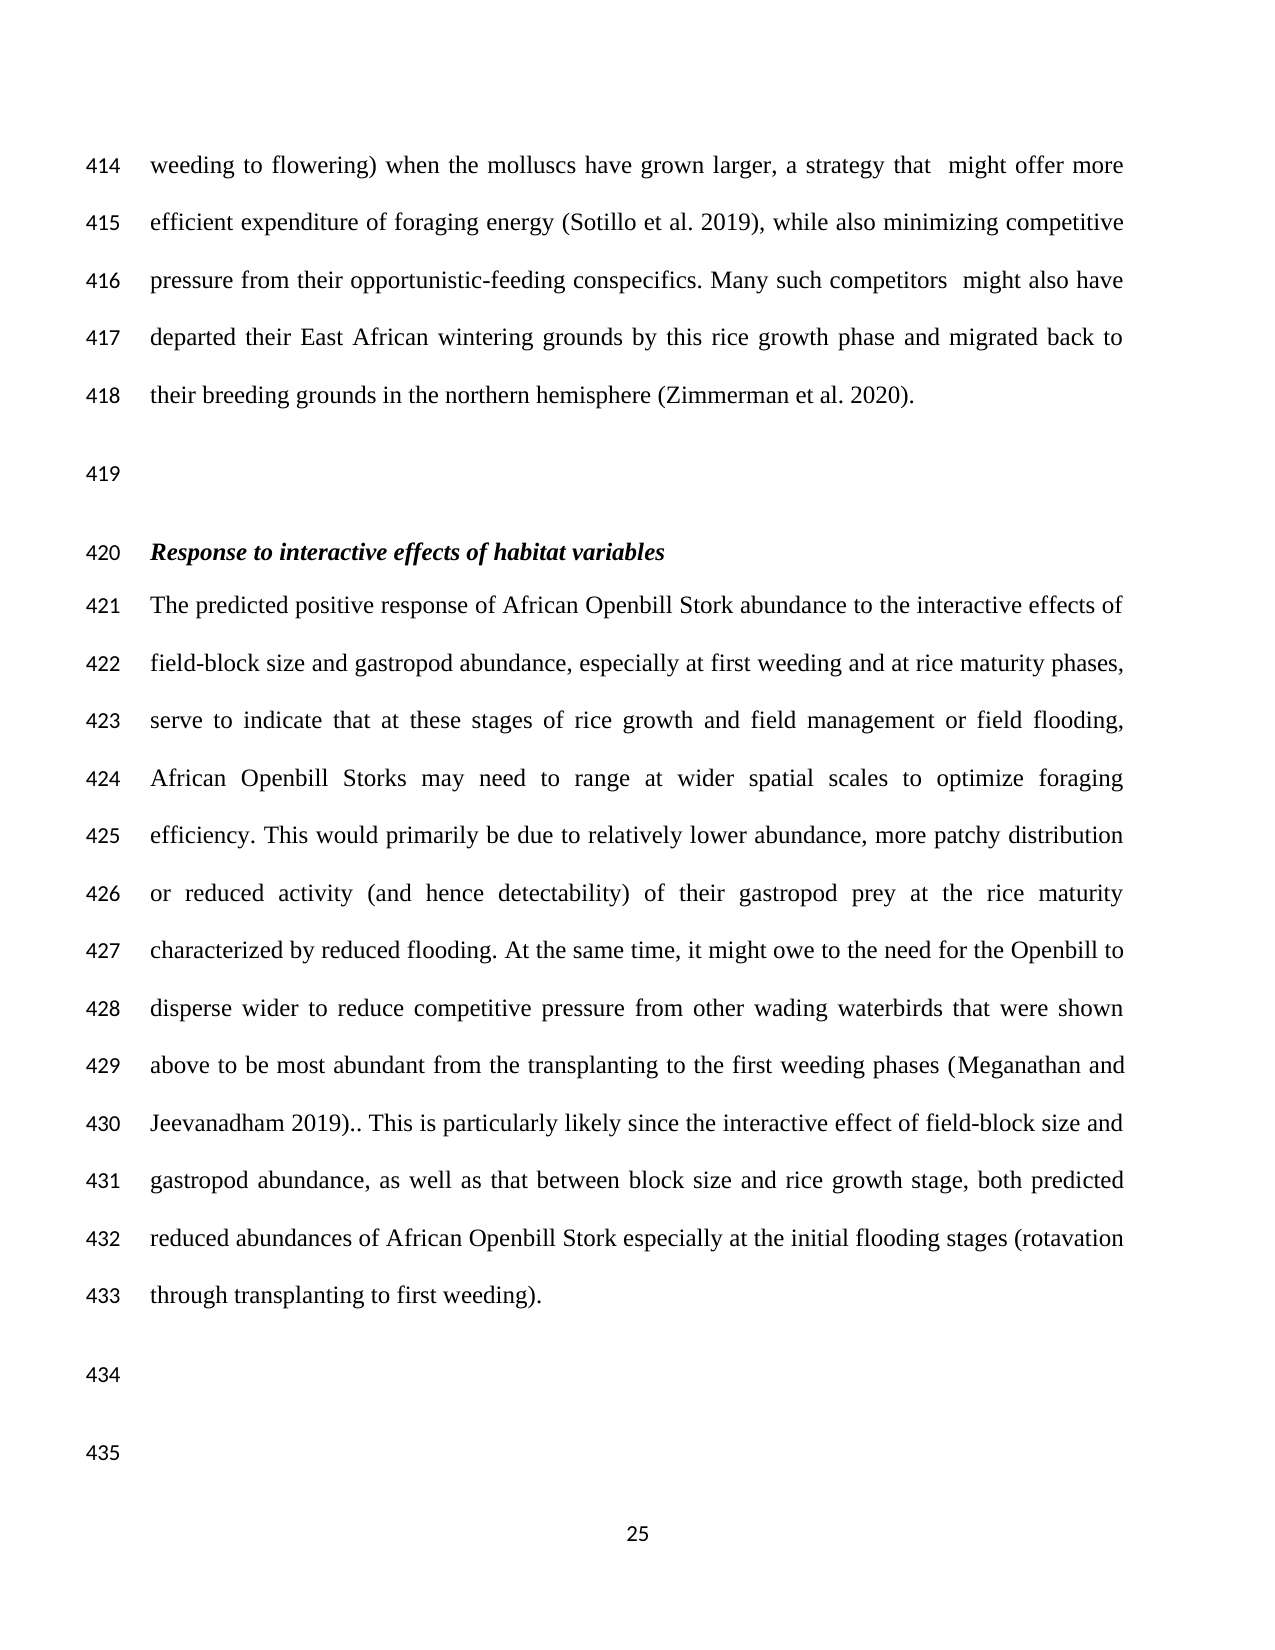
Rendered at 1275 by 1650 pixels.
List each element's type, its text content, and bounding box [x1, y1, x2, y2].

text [150, 150, 1125, 409]
text Response to interactive effects of habitat variables [150, 537, 1125, 565]
text The predicted positive response of African Openbill Stork abundance to the interactive effects of field-block size and gastropod abundance, especially at first weeding and at rice maturity phases, serve to indicate that at these stages of rice growth and field management or field flooding, African Openbill Storks may need to range at wider spatial scales to optimize foraging efficiency. This would primarily be due to relatively lower abundance, more patchy distribution or reduced activity (and hence detectability) of their gastropod prey at the rice maturity characterized by reduced flooding. At the same time, it might owe to the need for the Openbill to disperse wider to reduce competitive pressure from other wading waterbirds that were shown above to be most abundant from the transplanting to the first weeding phases (Meganathan and Jeevanadham 2019).. This is particularly likely since the interactive effect of field-block size and gastropod abundance, as well as that between block size and rice growth stage, both predicted reduced abundances of African Openbill Stork especially at the initial flooding stages (rotavation through transplanting to first weeding). [150, 591, 1125, 1309]
